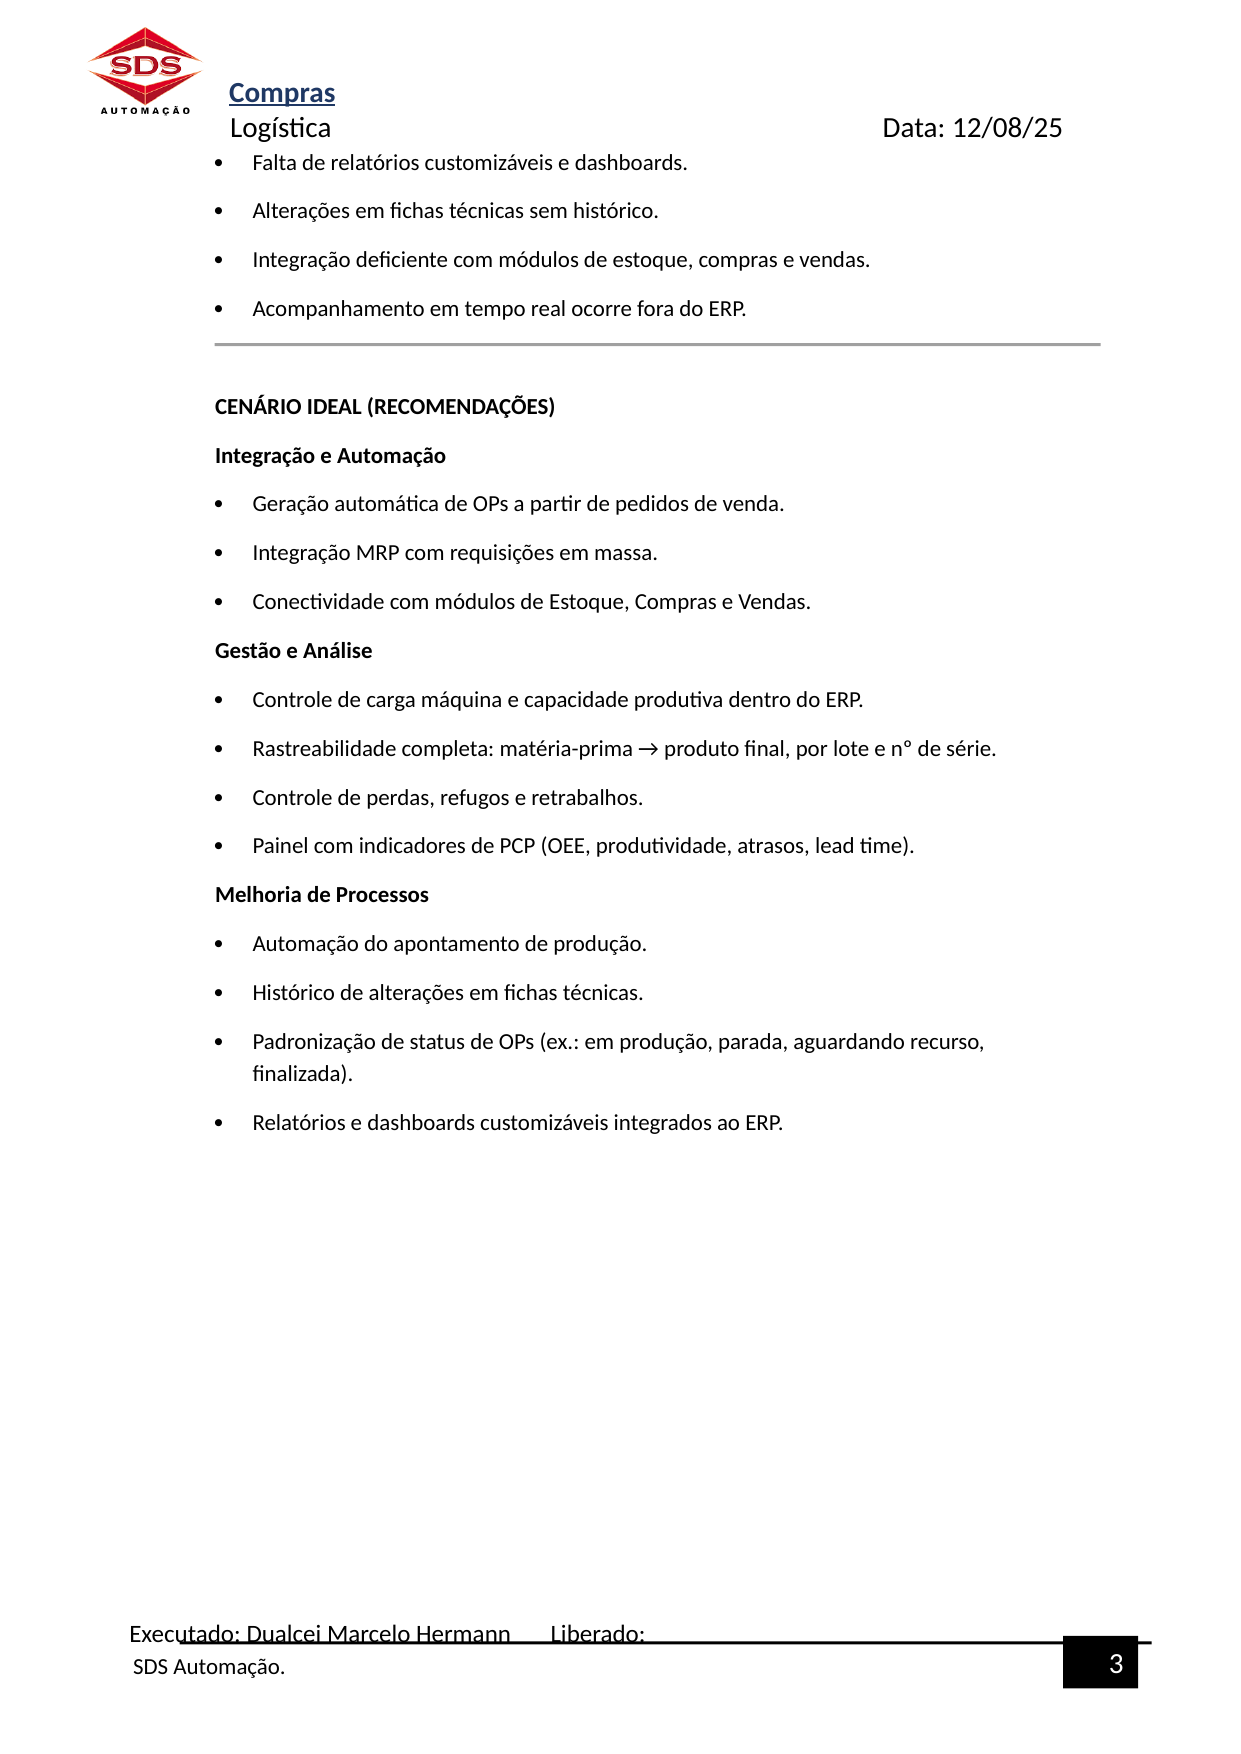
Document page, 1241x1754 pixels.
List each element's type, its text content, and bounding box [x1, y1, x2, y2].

picture [67, 0, 218, 148]
list Histórico de alterações em fichas técnicas. [215, 978, 1063, 1006]
list Rastreabilidade completa: matéria-prima → produto final, por lote e nº de série. [215, 734, 1063, 762]
text Melhoria de Processos [215, 880, 1063, 908]
list Geração automática de OPs a partir de pedidos de venda. [215, 489, 1063, 518]
list Integração deficiente com módulos de estoque, compras e vendas. [215, 245, 1063, 273]
list Controle de perdas, refugos e retrabalhos. [215, 783, 1063, 811]
text Gestão e Análise [215, 636, 1063, 664]
list Padronização de status de OPs (ex.: em produção, parada, aguardando recurso, finalizada). [215, 1027, 1063, 1087]
text CENÁRIO IDEAL (RECOMENDAÇÕES) [215, 392, 1063, 420]
list Alterações em fichas técnicas sem histórico. [215, 196, 1063, 224]
list Acompanhamento em tempo real ocorre fora do ERP. [215, 294, 1063, 322]
list Conectividade com módulos de Estoque, Compras e Vendas. [215, 587, 1063, 615]
list Relatórios e dashboards customizáveis integrados ao ERP. [215, 1108, 1063, 1136]
list Automação do apontamento de produção. [215, 929, 1063, 957]
list Controle de carga máquina e capacidade produtiva dentro do ERP. [215, 685, 1063, 713]
list Painel com indicadores de PCP (OEE, produtividade, atrasos, lead time). [215, 832, 1063, 859]
list Falta de relatórios customizáveis e dashboards. [215, 148, 1063, 176]
text Integração e Automação [215, 441, 1063, 469]
list Integração MRP com requisições em massa. [215, 538, 1063, 566]
